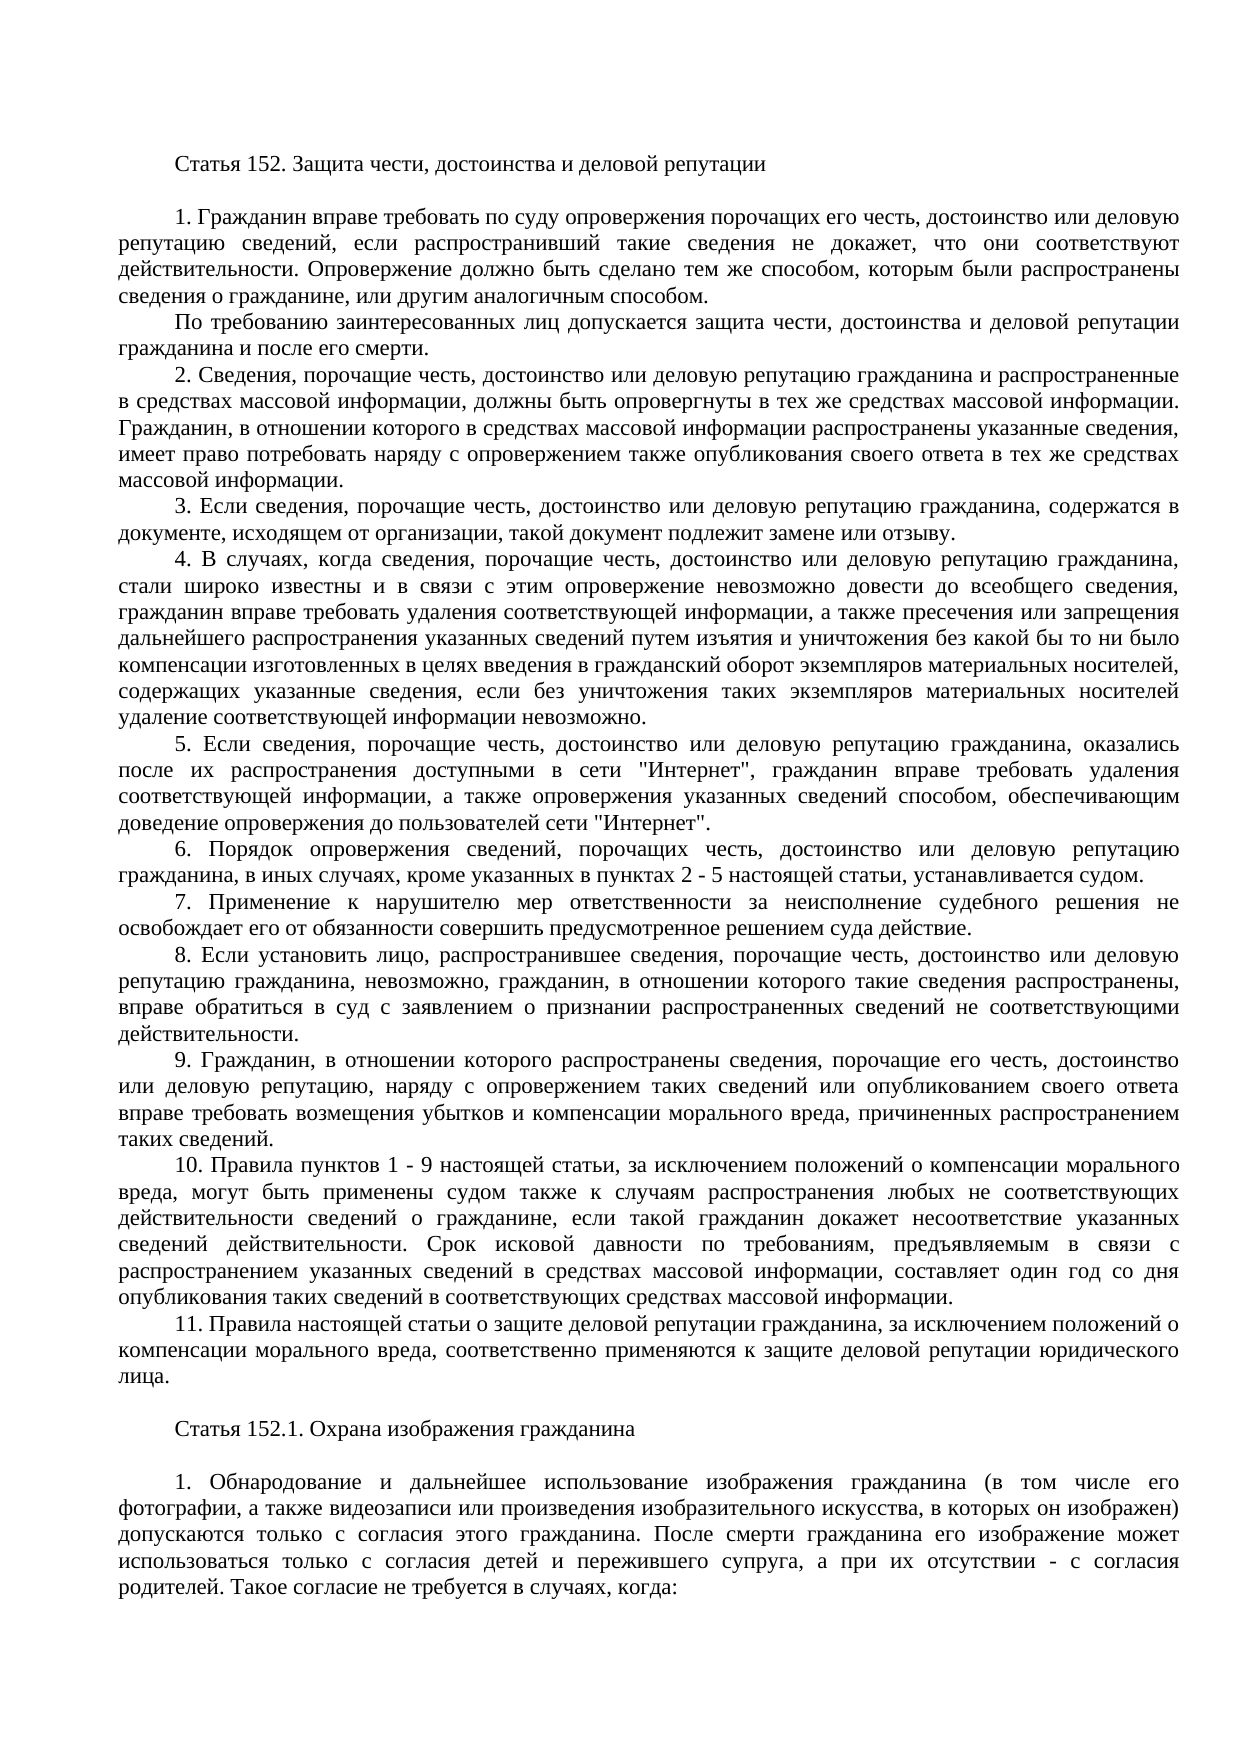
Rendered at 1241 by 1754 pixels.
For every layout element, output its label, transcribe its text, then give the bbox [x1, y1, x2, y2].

text 9. Гражданин, в отношении которого распространены сведения, порочащие его честь, достоинство или деловую репутацию, наряду с опровержением таких сведений или опубликованием своего ответа вправе требовать возмещения убытков и компенсации морального вреда, причиненных распространением таких сведений. [118, 1046, 1181, 1151]
text 4. В случаях, когда сведения, порочащие честь, достоинство или деловую репутацию гражданина, стали широко известны и в связи с этим опровержение невозможно довести до всеобщего сведения, гражданин вправе требовать удаления соответствующей информации, а также пресечения или запрещения дальнейшего распространения указанных сведений путем изъятия и уничтожения без какой бы то ни было компенсации изготовленных в целях введения в гражданский оборот экземпляров материальных носителей, содержащих указанные сведения, если без уничтожения таких экземпляров материальных носителей удаление соответствующей информации невозможно. [118, 545, 1181, 730]
text 6. Порядок опровержения сведений, порочащих честь, достоинство или деловую репутацию гражданина, в иных случаях, кроме указанных в пунктах 2 - 5 настоящей статьи, устанавливается судом. [118, 835, 1181, 888]
text 7. Применение к нарушителю мер ответственности за неисполнение судебного решения не освобождает его от обязанности совершить предусмотренное решением суда действие. [118, 888, 1181, 941]
text 1. Обнародование и дальнейшее использование изображения гражданина (в том числе его фотографии, а также видеозаписи или произведения изобразительного искусства, в которых он изображен) допускаются только с согласия этого гражданина. После смерти гражданина его изображение может использоваться только с согласия детей и пережившего супруга, а при их отсутствии - с согласия родителей. Такое согласие не требуется в случаях, когда: [118, 1468, 1181, 1599]
text Статья 152. Защита чести, достоинства и деловой репутации [118, 150, 1181, 176]
text 2. Сведения, порочащие честь, достоинство или деловую репутацию гражданина и распространенные в средствах массовой информации, должны быть опровергнуты в тех же средствах массовой информации. Гражданин, в отношении которого в средствах массовой информации распространены указанные сведения, имеет право потребовать наряду с опровержением также опубликования своего ответа в тех же средствах массовой информации. [118, 361, 1181, 493]
text 5. Если сведения, порочащие честь, достоинство или деловую репутацию гражданина, оказались после их распространения доступными в сети "Интернет", гражданин вправе требовать удаления соответствующей информации, а также опровержения указанных сведений способом, обеспечивающим доведение опровержения до пользователей сети "Интернет". [118, 730, 1181, 835]
text 1. Гражданин вправе требовать по суду опровержения порочащих его честь, достоинство или деловую репутацию сведений, если распространивший такие сведения не докажет, что они соответствуют действительности. Опровержение должно быть сделано тем же способом, которым были распространены сведения о гражданине, или другим аналогичным способом. [118, 203, 1181, 308]
text 8. Если установить лицо, распространившее сведения, порочащие честь, достоинство или деловую репутацию гражданина, невозможно, гражданин, в отношении которого такие сведения распространены, вправе обратиться в суд с заявлением о признании распространенных сведений не соответствующими действительности. [118, 941, 1181, 1046]
text По требованию заинтересованных лиц допускается защита чести, достоинства и деловой репутации гражданина и после его смерти. [118, 308, 1181, 361]
text Статья 152.1. Охрана изображения гражданина [118, 1415, 1181, 1441]
text 10. Правила пунктов 1 - 9 настоящей статьи, за исключением положений о компенсации морального вреда, могут быть применены судом также к случаям распространения любых не соответствующих действительности сведений о гражданине, если такой гражданин докажет несоответствие указанных сведений действительности. Срок исковой давности по требованиям, предъявляемым в связи с распространением указанных сведений в средствах массовой информации, составляет один год со дня опубликования таких сведений в соответствующих средствах массовой информации. [118, 1151, 1181, 1309]
text 3. Если сведения, порочащие честь, достоинство или деловую репутацию гражданина, содержатся в документе, исходящем от организации, такой документ подлежит замене или отзыву. [118, 493, 1181, 545]
text 11. Правила настоящей статьи о защите деловой репутации гражданина, за исключением положений о компенсации морального вреда, соответственно применяются к защите деловой репутации юридического лица. [118, 1309, 1181, 1389]
